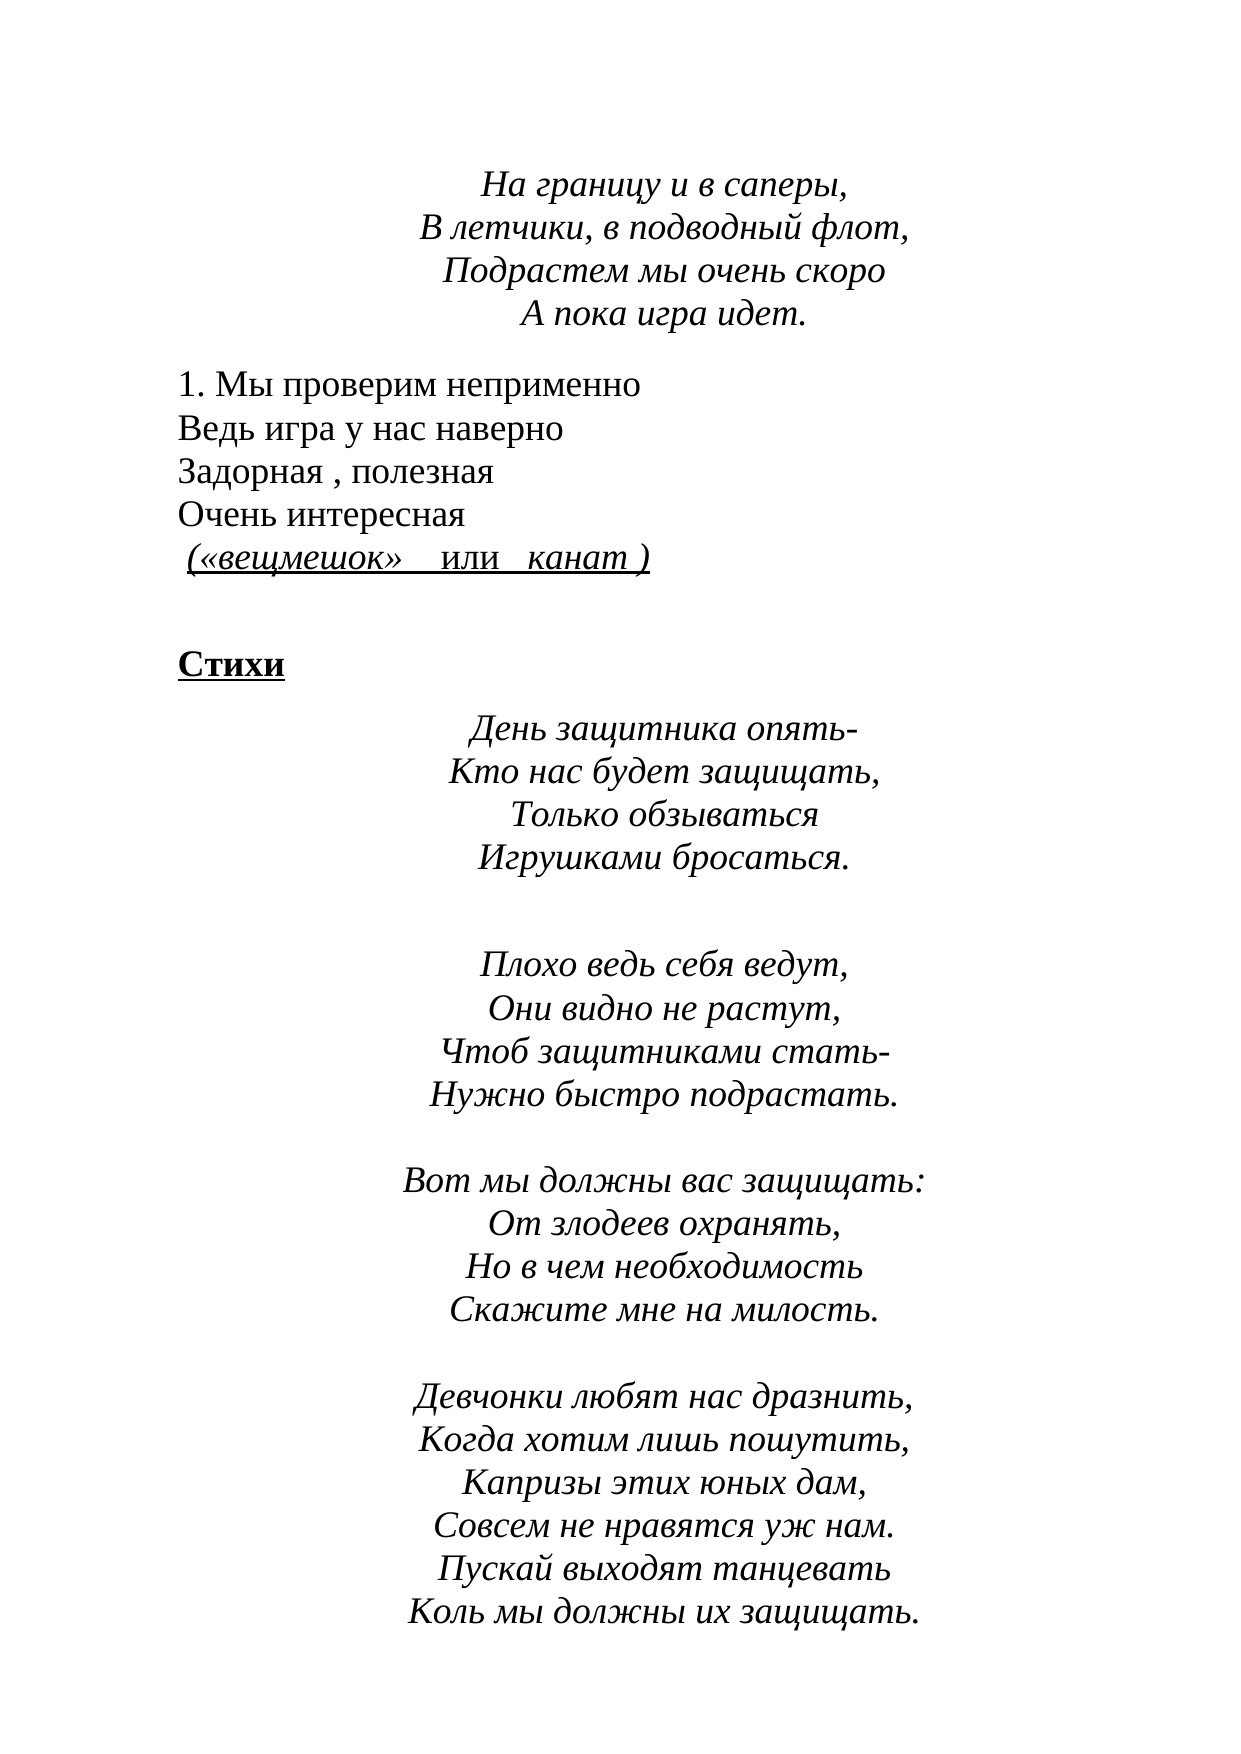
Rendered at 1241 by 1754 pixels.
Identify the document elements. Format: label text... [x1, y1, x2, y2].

text День защитника опять- [177, 705, 1152, 748]
text Они видно не растут, [177, 985, 1152, 1028]
text Плохо ведь себя ведут, [177, 942, 1152, 985]
text Подрастем мы очень скоро [177, 247, 1152, 291]
text А пока игра идет. [177, 291, 1152, 334]
text Когда хотим лишь пошутить, [177, 1416, 1152, 1459]
text Ведь игра у нас наверно [177, 405, 1152, 448]
text Скажите мне на милость. [177, 1287, 1152, 1330]
text От злодеев охранять, [177, 1201, 1152, 1244]
text Задорная , полезная [177, 448, 1152, 491]
text В летчики, в подводный флот, [177, 204, 1152, 247]
text Вот мы должны вас защищать: [177, 1157, 1152, 1201]
text Капризы этих юных дам, [177, 1459, 1152, 1502]
text Совсем не нравятся уж нам. [177, 1502, 1152, 1546]
text 1. Мы проверим неприменно [177, 362, 1152, 405]
text На границу и в саперы, [177, 161, 1152, 204]
text Пускай выходят танцевать [177, 1546, 1152, 1589]
text Стихи [177, 641, 1152, 684]
text Нужно быстро подрастать. [177, 1071, 1152, 1114]
text Чтоб защитниками стать- [177, 1028, 1152, 1071]
text Коль мы должны их защищать. [177, 1589, 1152, 1632]
text Кто нас будет защищать, [177, 748, 1152, 792]
text Игрушками бросаться. [177, 835, 1152, 878]
text Очень интересная [177, 491, 1152, 534]
text («вещмешок» или канат ) [177, 534, 1152, 577]
text Но в чем необходимость [177, 1244, 1152, 1287]
text Только обзываться [177, 792, 1152, 835]
text Девчонки любят нас дразнить, [177, 1373, 1152, 1416]
